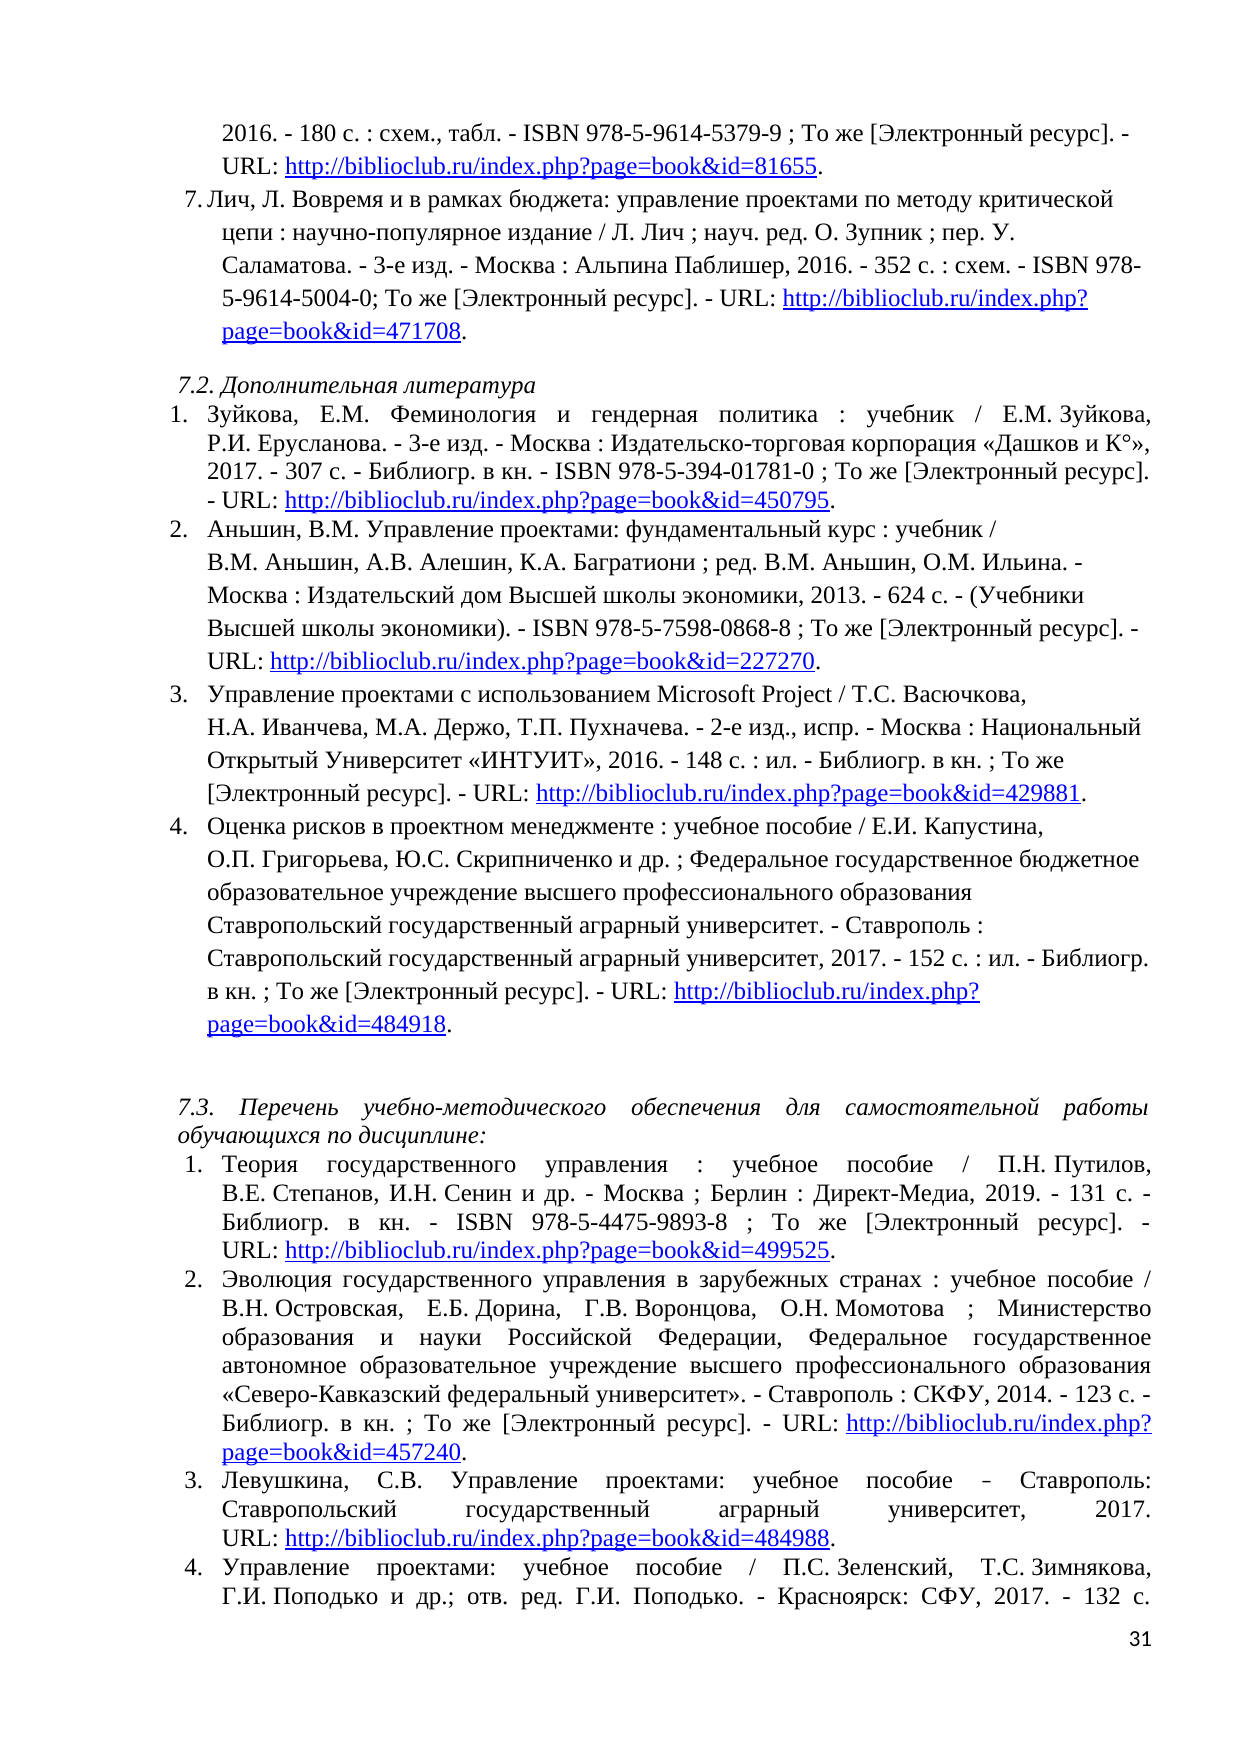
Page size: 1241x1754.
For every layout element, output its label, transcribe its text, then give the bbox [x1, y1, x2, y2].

list Зуйкова, Е.М. Феминология и гендерная политика : учебник / Е.М. Зуйкова, Р.И. Ерусланова. - 3-е изд. - Москва : Издательско-торговая корпорация «Дашков и К°», 2017. - 307 с. - Библиогр. в кн. - ISBN 978-5-394-01781-0 ; То же [Электронный ресурс]. - URL: http://biblioclub.ru/index.php?page=book&id=450795. [169, 399, 1152, 514]
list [184, 118, 1152, 180]
list Теория государственного управления : учебное пособие / П.Н. Путилов, В.Е. Степанов, И.Н. Сенин и др. - Москва ; Берлин : Директ-Медиа, 2019. - 131 с. - Библиогр. в кн. - ISBN 978-5-4475-9893-8 ; То же [Электронный ресурс]. - URL: http://biblioclub.ru/index.php?page=book&id=499525. [184, 1149, 1152, 1264]
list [184, 1552, 1152, 1609]
list Левушкина, С.В. Управление проектами: учебное пособие – Ставрополь: Ставропольский государственный аграрный университет, 2017. URL: http://biblioclub.ru/index.php?page=book&id=484988. [184, 1466, 1152, 1552]
list Оценка рисков в проектном менеджменте : учебное пособие / Е.И. Капустина, О.П. Григорьева, Ю.С. Скрипниченко и др. ; Федеральное государственное бюджетное образовательное учреждение высшего профессионального образования Ставропольский государственный аграрный университет. - Ставрополь : Ставропольский государственный аграрный университет, 2017. - 152 с. : ил. - Библиогр. в кн. ; То же [Электронный ресурс]. - URL: http://biblioclub.ru/index.php?page=book&id=484918. [169, 811, 1152, 1038]
list Лич, Л. Вовремя и в рамках бюджета: управление проектами по методу критической цепи : научно-популярное издание / Л. Лич ; науч. ред. О. Зупник ; пер. У. Саламатова. - 3-е изд. - Москва : Альпина Паблишер, 2016. - 352 с. : схем. - ISBN 978-5-9614-5004-0; То же [Электронный ресурс]. - URL: http://biblioclub.ru/index.php?page=book&id=471708. [184, 184, 1152, 345]
text 7.2. Дополнительная литература [177, 370, 1152, 399]
list Аньшин, В.М. Управление проектами: фундаментальный курс : учебник / В.М. Аньшин, А.В. Алешин, К.А. Багратиони ; ред. В.М. Аньшин, О.М. Ильина. - Москва : Издательский дом Высшей школы экономики, 2013. - 624 с. - (Учебники Высшей школы экономики). - ISBN 978-5-7598-0868-8 ; То же [Электронный ресурс]. - URL: http://biblioclub.ru/index.php?page=book&id=227270. [169, 514, 1152, 675]
list Управление проектами с использованием Microsoft Project / Т.С. Васючкова, Н.А. Иванчева, М.А. Держо, Т.П. Пухначева. - 2-е изд., испр. - Москва : Национальный Открытый Университет «ИНТУИТ», 2016. - 148 с. : ил. - Библиогр. в кн. ; То же [Электронный ресурс]. - URL: http://biblioclub.ru/index.php?page=book&id=429881. [169, 679, 1152, 807]
text 7.3. Перечень учебно-методического обеспечения для самостоятельной работы обучающихся по дисциплине: [177, 1092, 1152, 1149]
list Эволюция государственного управления в зарубежных странах : учебное пособие / В.Н. Островская, Е.Б. Дорина, Г.В. Воронцова, О.Н. Момотова ; Министерство образования и науки Российской Федерации, Федеральное государственное автономное образовательное учреждение высшего профессионального образования «Северо-Кавказский федеральный университет». - Ставрополь : СКФУ, 2014. - 123 с. - Библиогр. в кн. ; То же [Электронный ресурс]. - URL: http://biblioclub.ru/index.php?page=book&id=457240. [184, 1264, 1152, 1466]
